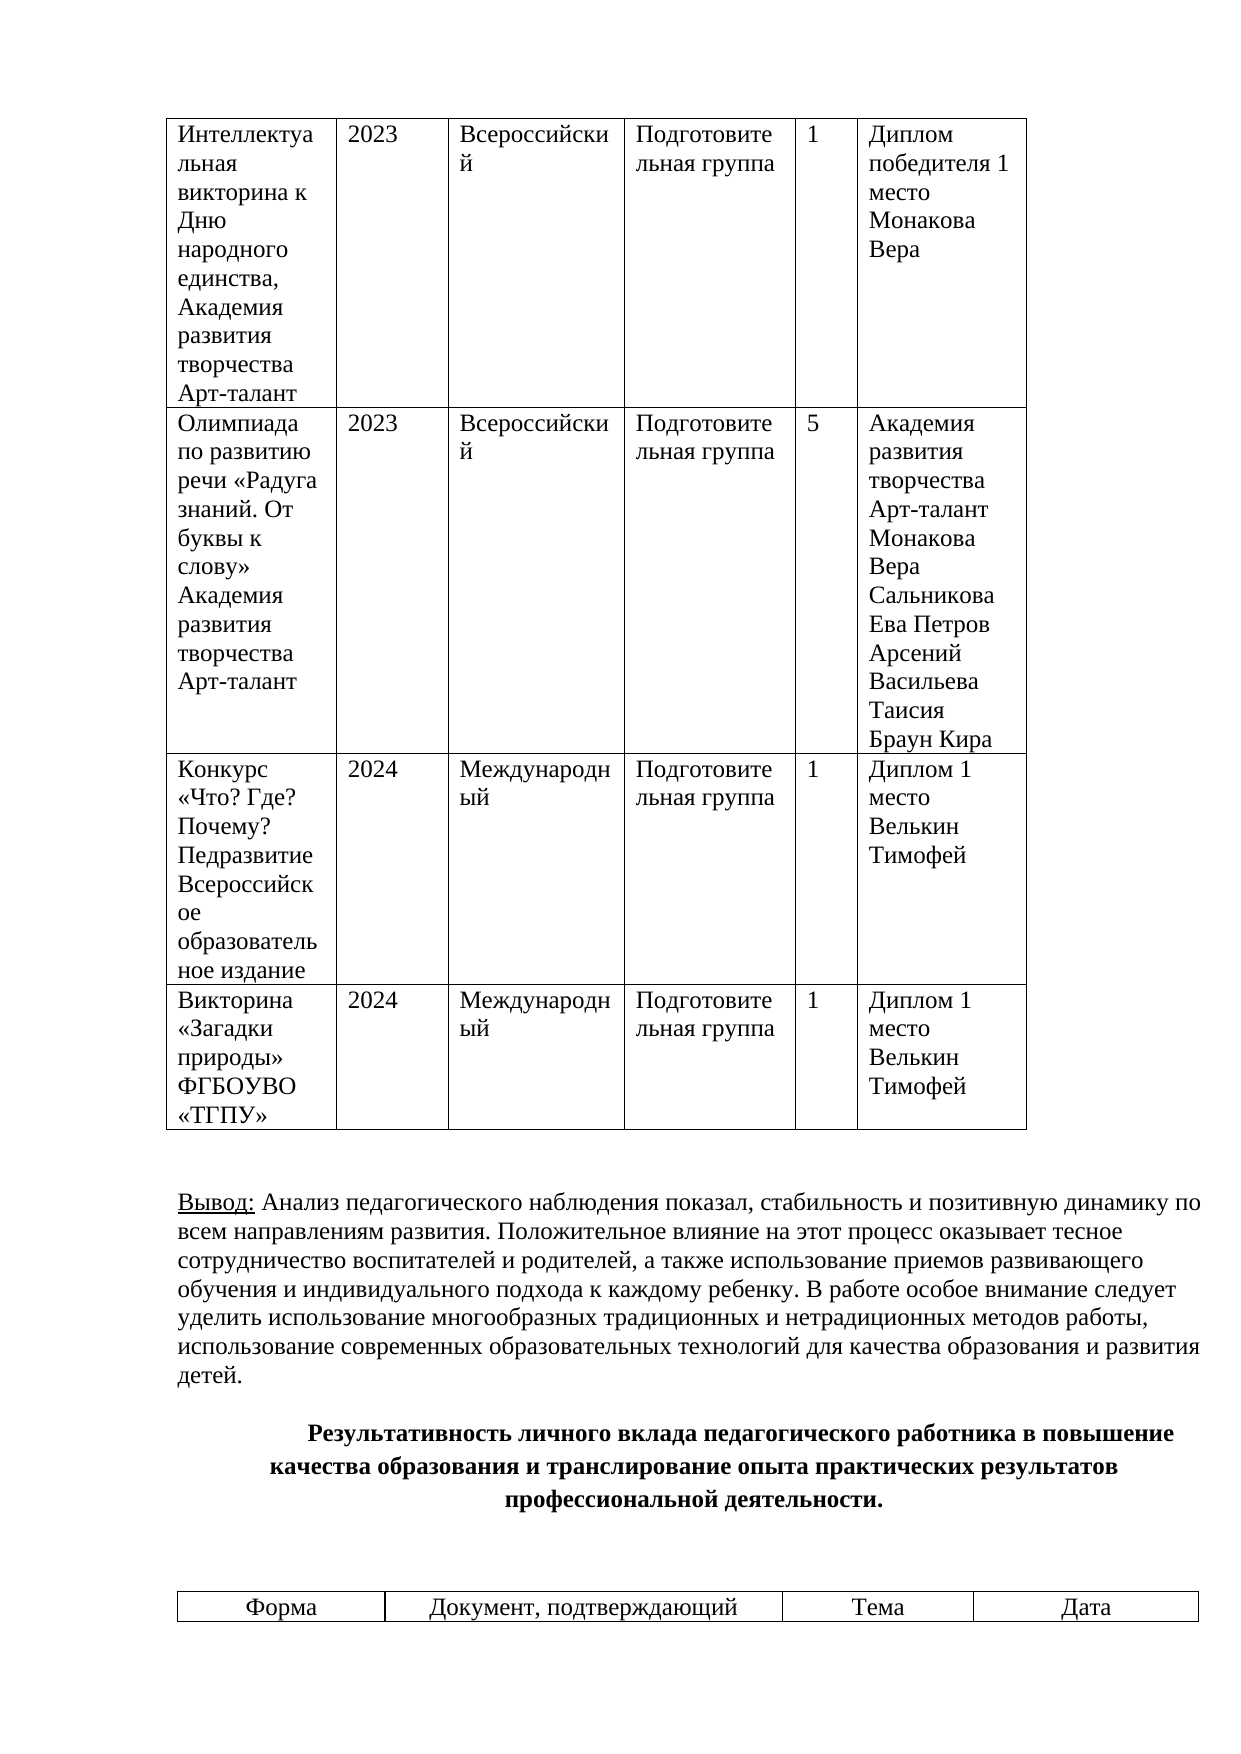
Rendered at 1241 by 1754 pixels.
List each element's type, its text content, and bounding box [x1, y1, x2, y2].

table_cell 1 [796, 985, 857, 1128]
table_cell 1 [796, 754, 857, 984]
table_cell 2024 [337, 754, 448, 984]
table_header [386, 1592, 782, 1621]
table_cell Диплом 1 место Велькин Тимофей [858, 754, 1026, 984]
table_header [974, 1592, 1198, 1621]
table_cell Международный [449, 985, 624, 1128]
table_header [783, 1592, 973, 1621]
table_cell 1 [796, 119, 857, 407]
table_cell 5 [796, 408, 857, 753]
table_cell Подготовительная группа [625, 754, 795, 984]
table_cell Диплом победителя 1 место Монакова Вера [858, 119, 1026, 407]
table_cell Международный [449, 754, 624, 984]
table_cell 2023 [337, 408, 448, 753]
text Результативность личного вклада педагогического работника в повышение качества образования и транслирование опыта практических результатов профессиональной деятельности. [177, 1418, 1211, 1513]
table_cell Подготовительная группа [625, 408, 795, 753]
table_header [178, 1592, 384, 1621]
table_cell Диплом 1 место Велькин Тимофей [858, 985, 1026, 1128]
table_cell Подготовительная группа [625, 985, 795, 1128]
table_cell Академия развития творчества Арт-талант Монакова Вера Сальникова Ева Петров Арсений Васильева Таисия Браун Кира [858, 408, 1026, 753]
table_cell 2024 [337, 985, 448, 1128]
table_cell Викторина «Загадки природы» ФГБОУВО «ТГПУ» [167, 985, 336, 1128]
table_cell Интеллектуальная викторина к Дню народного единства, Академия развития творчества Арт-талант [167, 119, 336, 407]
text Вывод: Анализ педагогического наблюдения показал, стабильность и позитивную динамику по всем направлениям развития. Положительное влияние на этот процесс оказывает тесное сотрудничество воспитателей и родителей, а также использование приемов развивающего обучения и индивидуального подхода к каждому ребенку. В работе особое внимание следует уделить использование многообразных традиционных и нетрадиционных методов работы, использование современных образовательных технологий для качества образования и развития детей. [177, 1187, 1211, 1389]
table_cell Всероссийский [449, 408, 624, 753]
table_cell Конкурс «Что? Где? Почему? Педразвитие Всероссийское образовательное издание [167, 754, 336, 984]
table_cell Всероссийский [449, 119, 624, 407]
table_cell Олимпиада по развитию речи «Радуга знаний. От буквы к слову» Академия развития творчества Арт-талант [167, 408, 336, 753]
table_cell Подготовительная группа [625, 119, 795, 407]
table_cell 2023 [337, 119, 448, 407]
